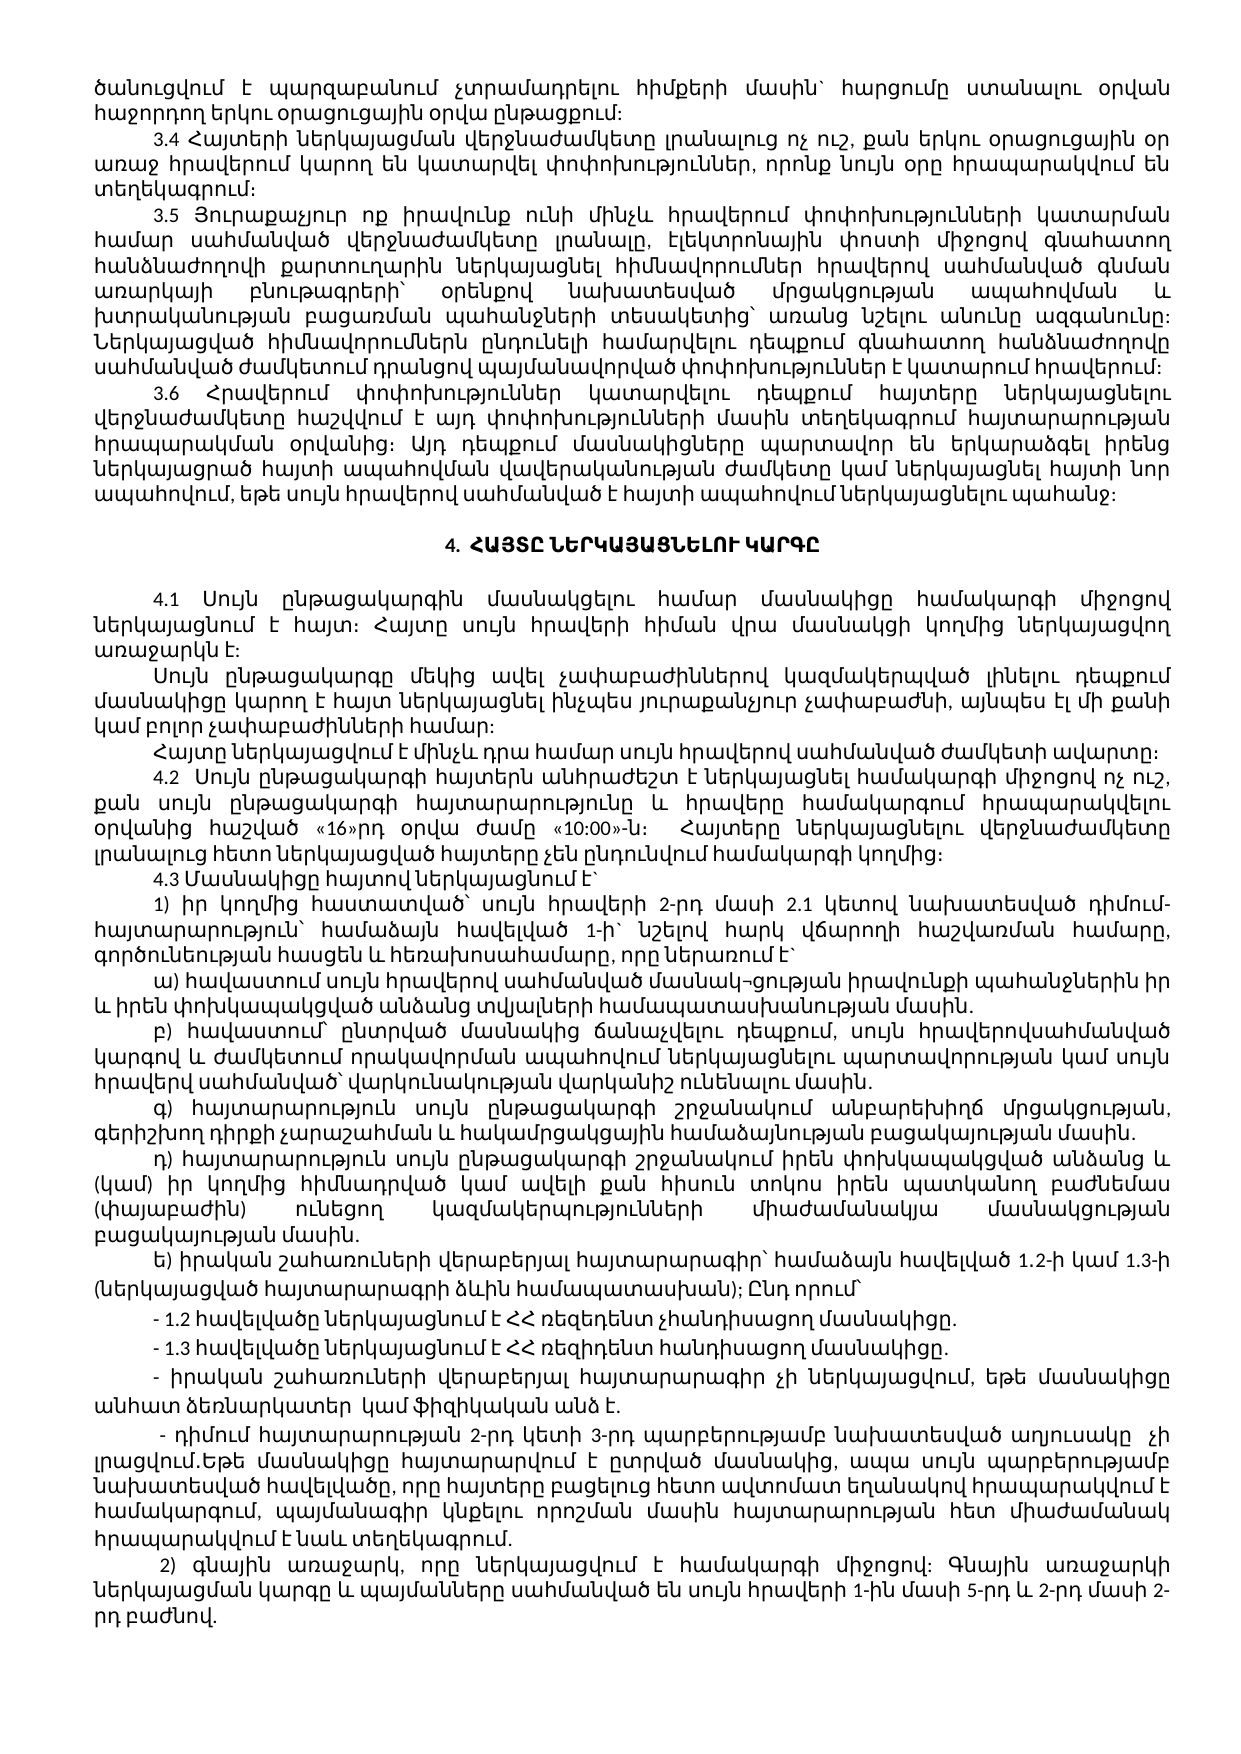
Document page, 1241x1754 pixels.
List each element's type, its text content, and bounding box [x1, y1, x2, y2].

text - դիմում հայտարարության 2-րդ կետի 3-րդ պարբերությամբ նախատեսված աղյուսակը չի լրացվում․Եթե մասնակիցը հայտարարվում է ըտրված մասնակից, ապա սույն պարբերությամբ նախատեսված հավելվածը, որը հայտերը բացելուց հետո ավտոմատ եղանակով հրապարակվում է համակարգում, պայմանագիր կնքելու որոշման մասին հայտարարության հետ միաժամանակ հրապարակվում է նաև տեղեկագրում. [94, 1422, 1171, 1552]
text 3.6 Հրավերում փոփոխություններ կատարվելու դեպքում հայտերը ներկայացնելու վերջնաժամկետը հաշվվում է այդ փոփոխությունների մասին տեղեկագրում հայտարարության հրապարակման օրվանից։ Այդ դեպքում մասնակիցները պարտավոր են երկարաձգել իրենց ներկայացրած հայտի ապահովման վավերականության ժամկետը կամ ներկայացնել հայտի նոր ապահովում, եթե սույն հրավերով սահմանված է հայտի ապահովում ներկայացնելու պահանջ: [94, 380, 1171, 507]
text 2) գնային առաջարկ, որը ներկայացվում է համակարգի միջոցով: Գնային առաջարկի ներկայացման կարգը և պայմանները սահմանված են սույն հրավերի 1-ին մասի 5-րդ և 2-րդ մասի 2-րդ բաժնով. [94, 1552, 1171, 1628]
text 4.1 Սույն ընթացակարգին մասնակցելու համար մասնակիցը համակարգի միջոցով ներկայացնում է հայտ։ Հայտը սույն հրավերի հիման վրա մասնակցի կողմից ներկայացվող առաջարկն է: [94, 587, 1171, 663]
text գ) հայտարարություն սույն ընթացակարգի շրջանակում անբարեխիղճ մրցակցության, գերիշխող դիրքի չարաշահման և հակամրցակցային համաձայնության բացակայության մասին. [94, 1095, 1171, 1146]
text դ) հայտարարություն սույն ընթացակարգի շրջանակում իրեն փոխկապակցված անձանց և (կամ) իր կողմից հիմնադրված կամ ավելի քան հիսուն տոկոս իրեն պատկանող բաժնեմաս (փայաբաժին) ունեցող կազմակերպությունների միաժամանակյա մասնակցության բացակայության մասին. [94, 1146, 1171, 1247]
text Սույն ընթացակարգը մեկից ավել չափաբաժիններով կազմակերպված լինելու դեպքում մասնակիցը կարող է հայտ ներկայացնել ինչպես յուրաքանչյուր չափաբաժնի, այնպես էլ մի քանի կամ բոլոր չափաբաժինների համար: [94, 663, 1171, 739]
text 3.5 Յուրաքաչյուր ոք իրավունք ունի մինչև հրավերում փոփոխությունների կատարման համար սահմանված վերջնաժամկետը լրանալը, էլեկտրոնային փոստի միջոցով գնահատող հանձնաժողովի քարտուղարին ներկայացնել հիմնավորումներ հրավերով սահմանված գնման առարկայի բնութագրերի՝ օրենքով նախատեսված մրցակցության ապահովման և խտրականության բացառման պահանջների տեսակետից՝ առանց նշելու անունը ազգանունը: Ներկայացված հիմնավորումներն ընդունելի համարվելու դեպքում գնահատող հանձնաժողովը սահմանված ժամկետում դրանցով պայմանավորված փոփոխություններ է կատարում հրավերում: [94, 202, 1171, 380]
text 4. ՀԱՅՏԸ ՆԵՐԿԱՅԱՑՆԵԼՈՒ ԿԱՐԳԸ [94, 532, 1171, 558]
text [94, 75, 1171, 126]
text 4.2 Սույն ընթացակարգի հայտերն անհրաժեշտ է ներկայացնել համակարգի միջոցով ոչ ուշ, քան սույն ընթացակարգի հայտարարությունը և հրավերը համակարգում հրապարակվելու օրվանից հաշված «16»րդ օրվա ժամը «10:00»-ն։ Հայտերը ներկայացնելու վերջնաժամկետը լրանալուց հետո ներկայացված հայտերը չեն ընդունվում համակարգի կողմից։ [94, 764, 1171, 866]
text 4.3 Մասնակիցը հայտով ներկայացնում է` [94, 866, 1171, 892]
text ա) հավաստում սույն հրավերով սահմանված մասնակ¬ցության իրավունքի պահանջներին իր և իրեն փոխկապակցված անձանց տվյալների համապատասխանության մասին. [94, 968, 1171, 1019]
text - իրական շահառուների վերաբերյալ հայտարարագիր չի ներկայացվում, եթե մասնակիցը անհատ ձեռնարկատեր կամ ֆիզիկական անձ է. [94, 1364, 1171, 1419]
text բ) հավաստում՝ ընտրված մասնակից ճանաչվելու դեպքում, սույն հրավերովսահմանված կարգով և ժամկետում որակավորման ապահովում ներկայացնելու պարտավորության կամ սույն հրավերվ սահմանված՝ վարկունակության վարկանիշ ունենալու մասին. [94, 1019, 1171, 1095]
text - 1.3 հավելվածը ներկայացնում է ՀՀ ռեզիդենտ հանդիսացող մասնակիցը. [94, 1335, 1171, 1360]
text 1) իր կողմից հաստատված՝ սույն հրավերի 2-րդ մասի 2.1 կետով նախատեսված դիմում-հայտարարություն՝ համաձայն հավելված 1-ի` նշելով հարկ վճարողի հաշվառման համարը, գործունեության հասցեն և հեռախոսահամարը, որը ներառում է` [94, 892, 1171, 968]
text Հայտը ներկայացվում է մինչև դրա համար սույն հրավերով սահմանված ժամկետի ավարտը։ [94, 739, 1171, 764]
text ե) իրական շահառուների վերաբերյալ հայտարարագիր՝ համաձայն հավելված 1․2-ի կամ 1.3-ի (ներկայացված հայտարարագրի ձևին համապատասխան); Ընդ որում՝ [94, 1247, 1171, 1302]
text - 1.2 հավելվածը ներկայացնում է ՀՀ ռեզեդենտ չհանդիսացող մասնակիցը. [94, 1306, 1171, 1331]
text 3.4 Հայտերի ներկայացման վերջնաժամկետը լրանալուց ոչ ուշ, քան երկու օրացուցային օր առաջ հրավերում կարող են կատարվել փոփոխություններ, որոնք նույն օրը հրապարակվում են տեղեկագրում։ [94, 126, 1171, 202]
